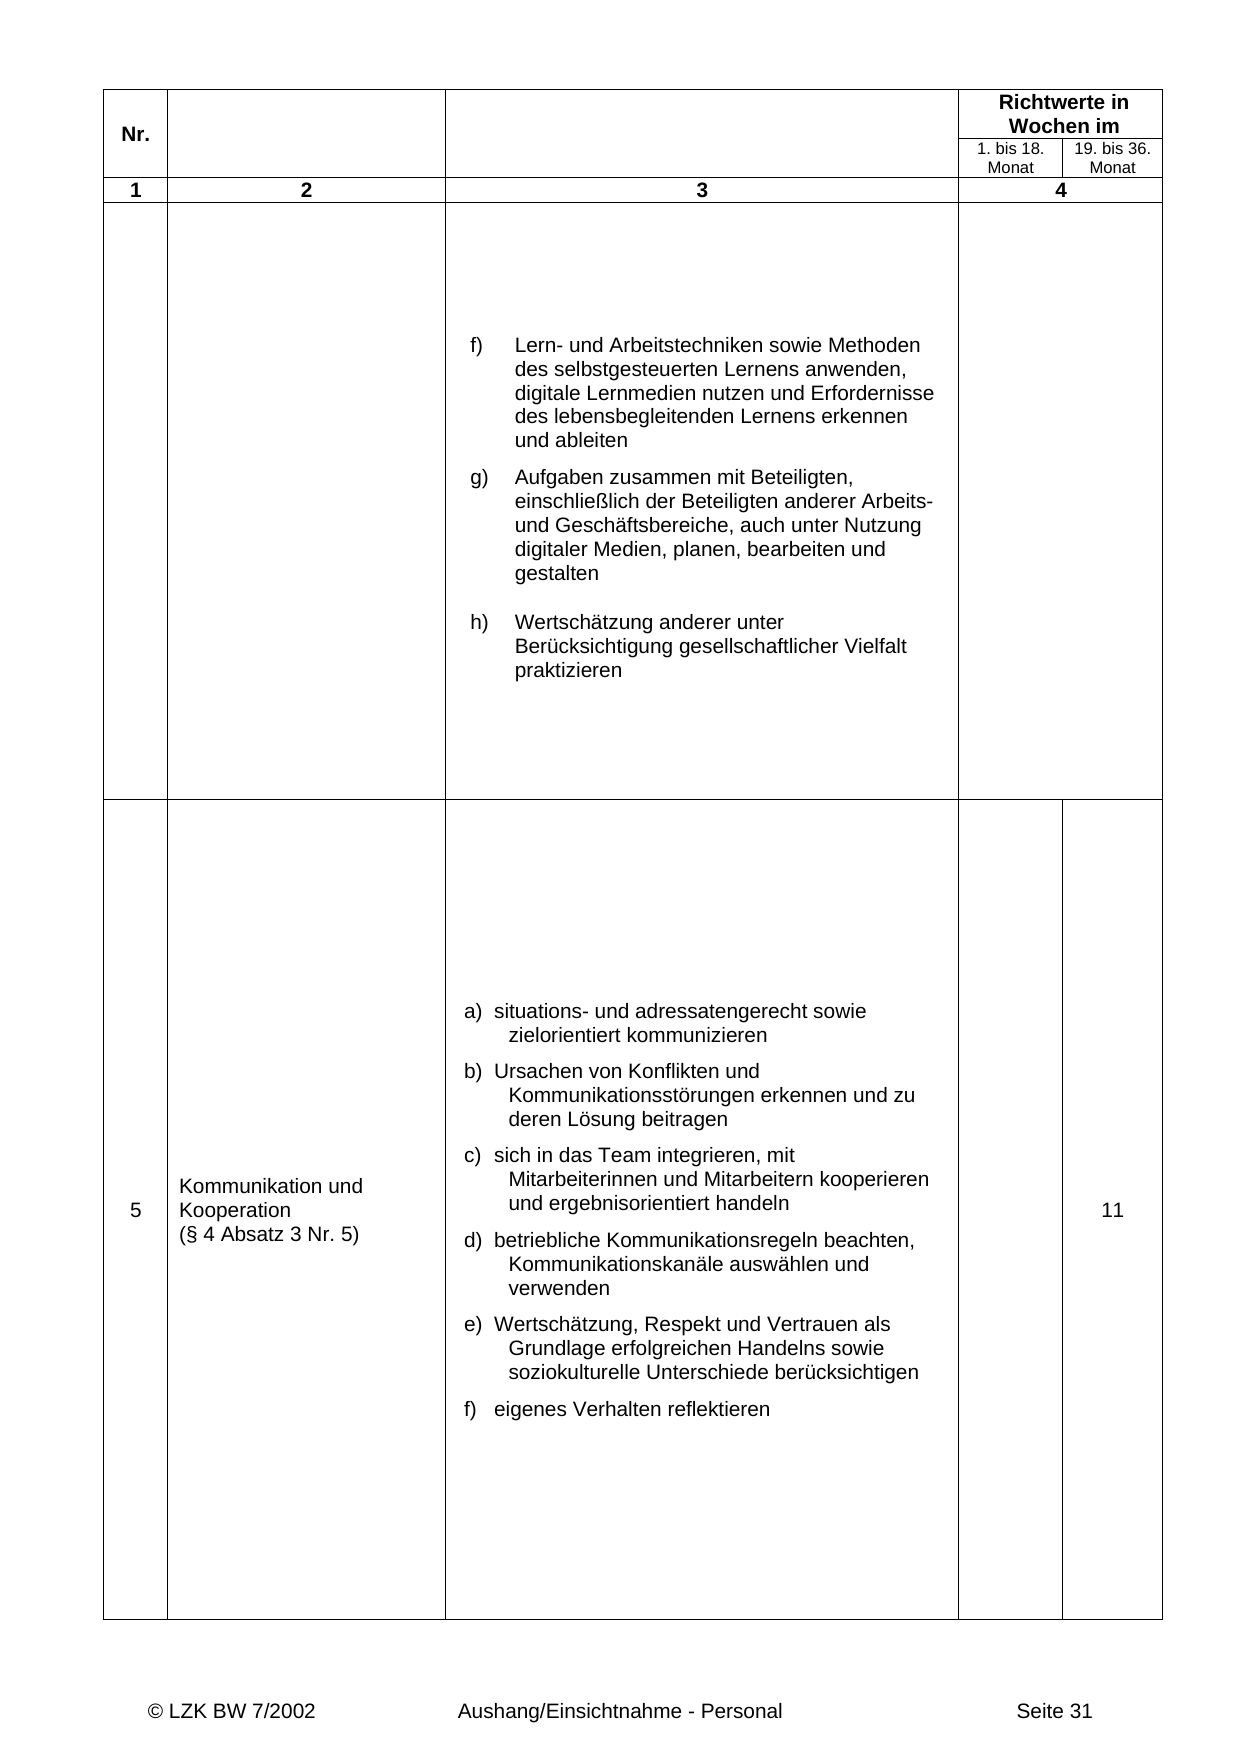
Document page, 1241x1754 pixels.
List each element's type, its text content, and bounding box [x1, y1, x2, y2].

table_cell [959, 800, 1062, 1619]
table_cell [104, 203, 167, 798]
table_cell 2 [168, 178, 445, 202]
table_cell 3 [446, 178, 958, 202]
table_cell 4 [959, 178, 1162, 202]
table_cell Kommunikation und Kooperation (§ 4 Absatz 3 Nr. 5) [168, 800, 445, 1619]
table_cell 11 [1063, 800, 1162, 1619]
table_cell [959, 203, 1162, 798]
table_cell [959, 90, 1162, 138]
table_cell 1. bis 18. Monat [959, 139, 1062, 177]
table_cell 5 [104, 800, 167, 1619]
table_cell situations- und adressatengerecht sowie zielorientiert kommunizieren Ursachen von Konflikten und Kommunikationsstörungen erkennen und zu deren Lösung beitragen sich in das Team integrieren, mit Mitarbeiterinnen und Mitarbeitern kooperieren und ergebnisorientiert handeln betriebliche Kommunikationsregeln beachten, Kommunikationskanäle auswählen und verwenden Wertschätzung, Respekt und Vertrauen als Grundlage erfolgreichen Handelns sowie soziokulturelle Unterschiede berücksichtigen eigenes Verhalten reflektieren [446, 800, 958, 1619]
table_cell 1 [104, 178, 167, 202]
table_cell 19. bis 36. Monat [1063, 139, 1162, 177]
table_cell [168, 203, 445, 798]
table_cell Lfd. Nr. [104, 90, 167, 177]
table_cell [446, 90, 958, 177]
table_cell f) Lern- und Arbeitstechniken sowie Methoden des selbstgesteuerten Lernens anwenden, digitale Lernmedien nutzen und Erfordernisse des lebensbegleitenden Lernens erkennen und ableiten g) Aufgaben zusammen mit Beteiligten, einschließlich der Beteiligten anderer Arbeits- und Geschäftsbereiche, auch unter Nutzung digitaler Medien, planen, bearbeiten und gestalten h) Wertschätzung anderer unter Berücksichtigung gesellschaftlicher Vielfalt praktizieren [446, 203, 958, 798]
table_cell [168, 90, 445, 177]
